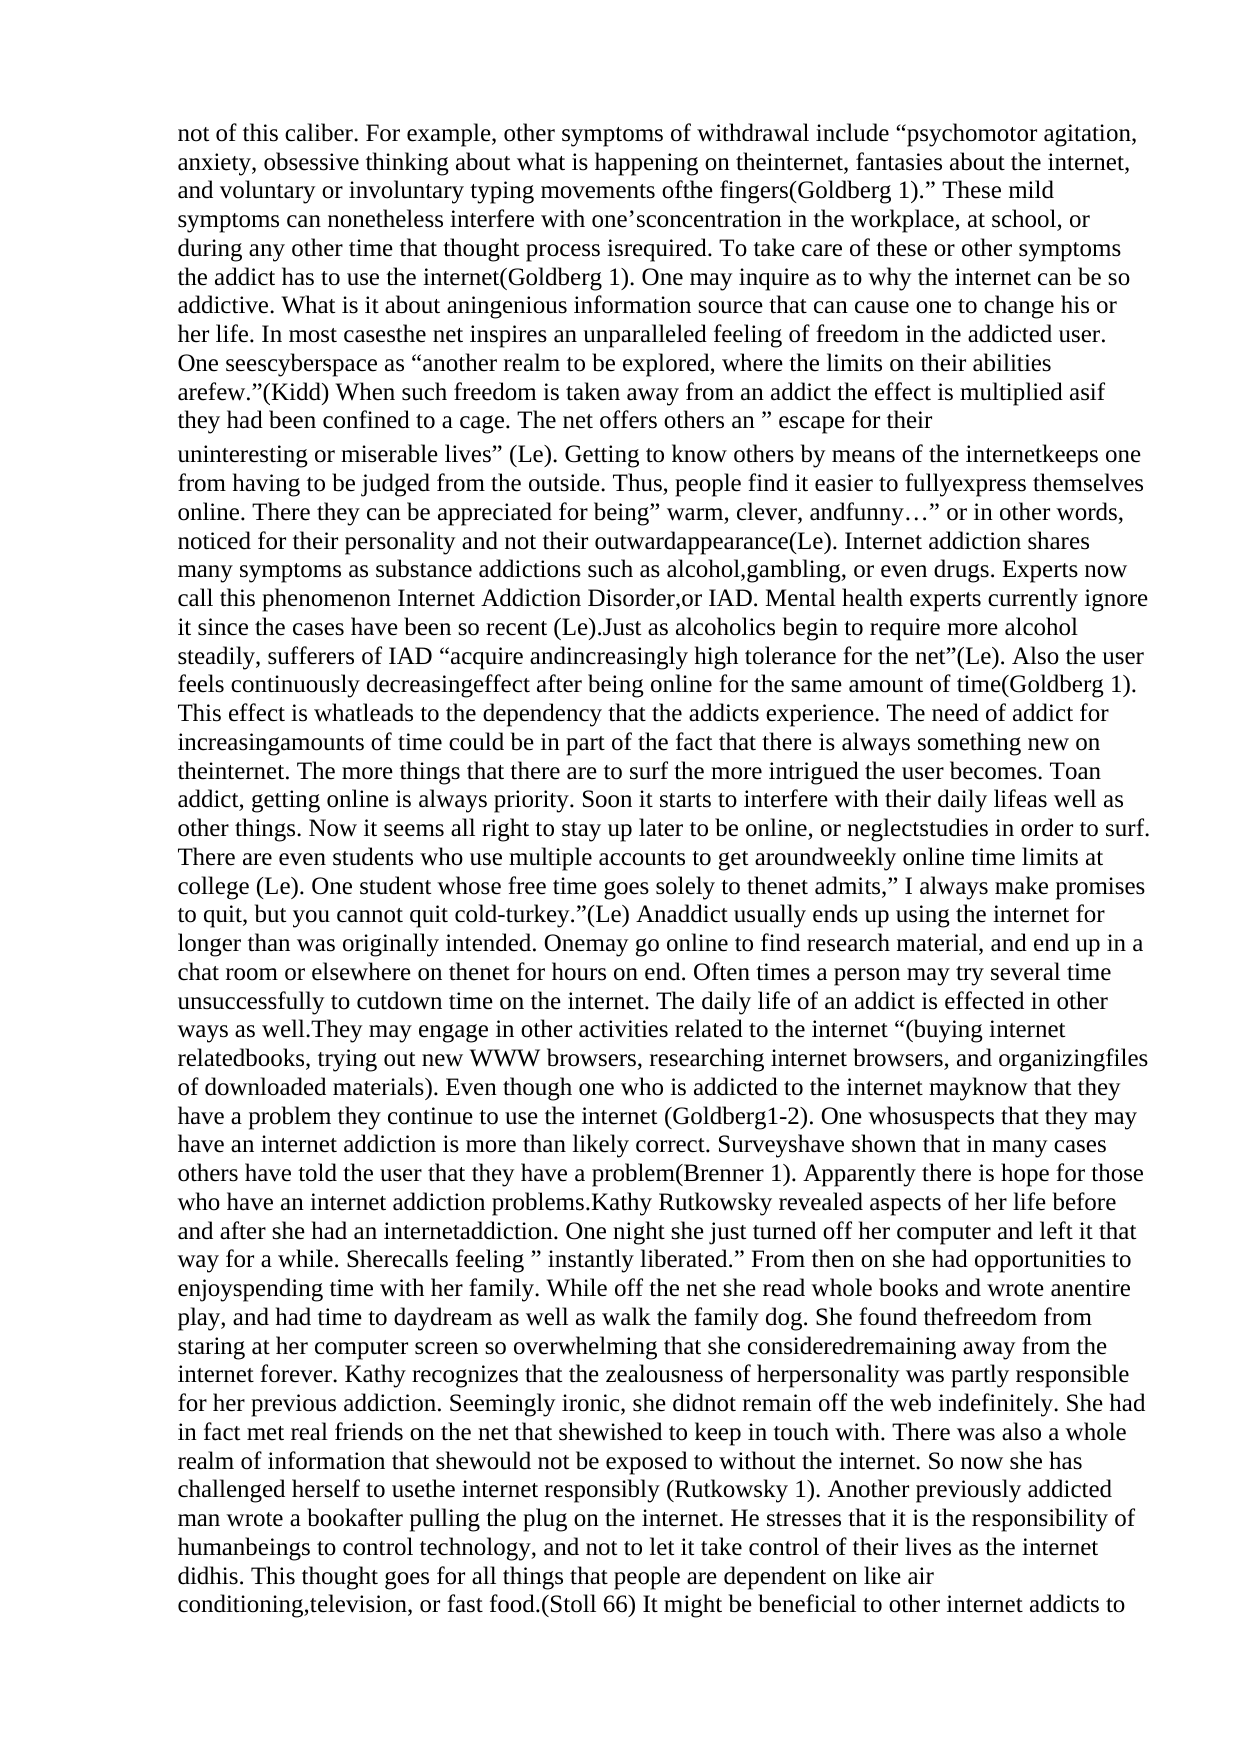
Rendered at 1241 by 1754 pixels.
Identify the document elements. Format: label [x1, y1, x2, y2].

text [177, 439, 1152, 1618]
text [177, 118, 1152, 434]
